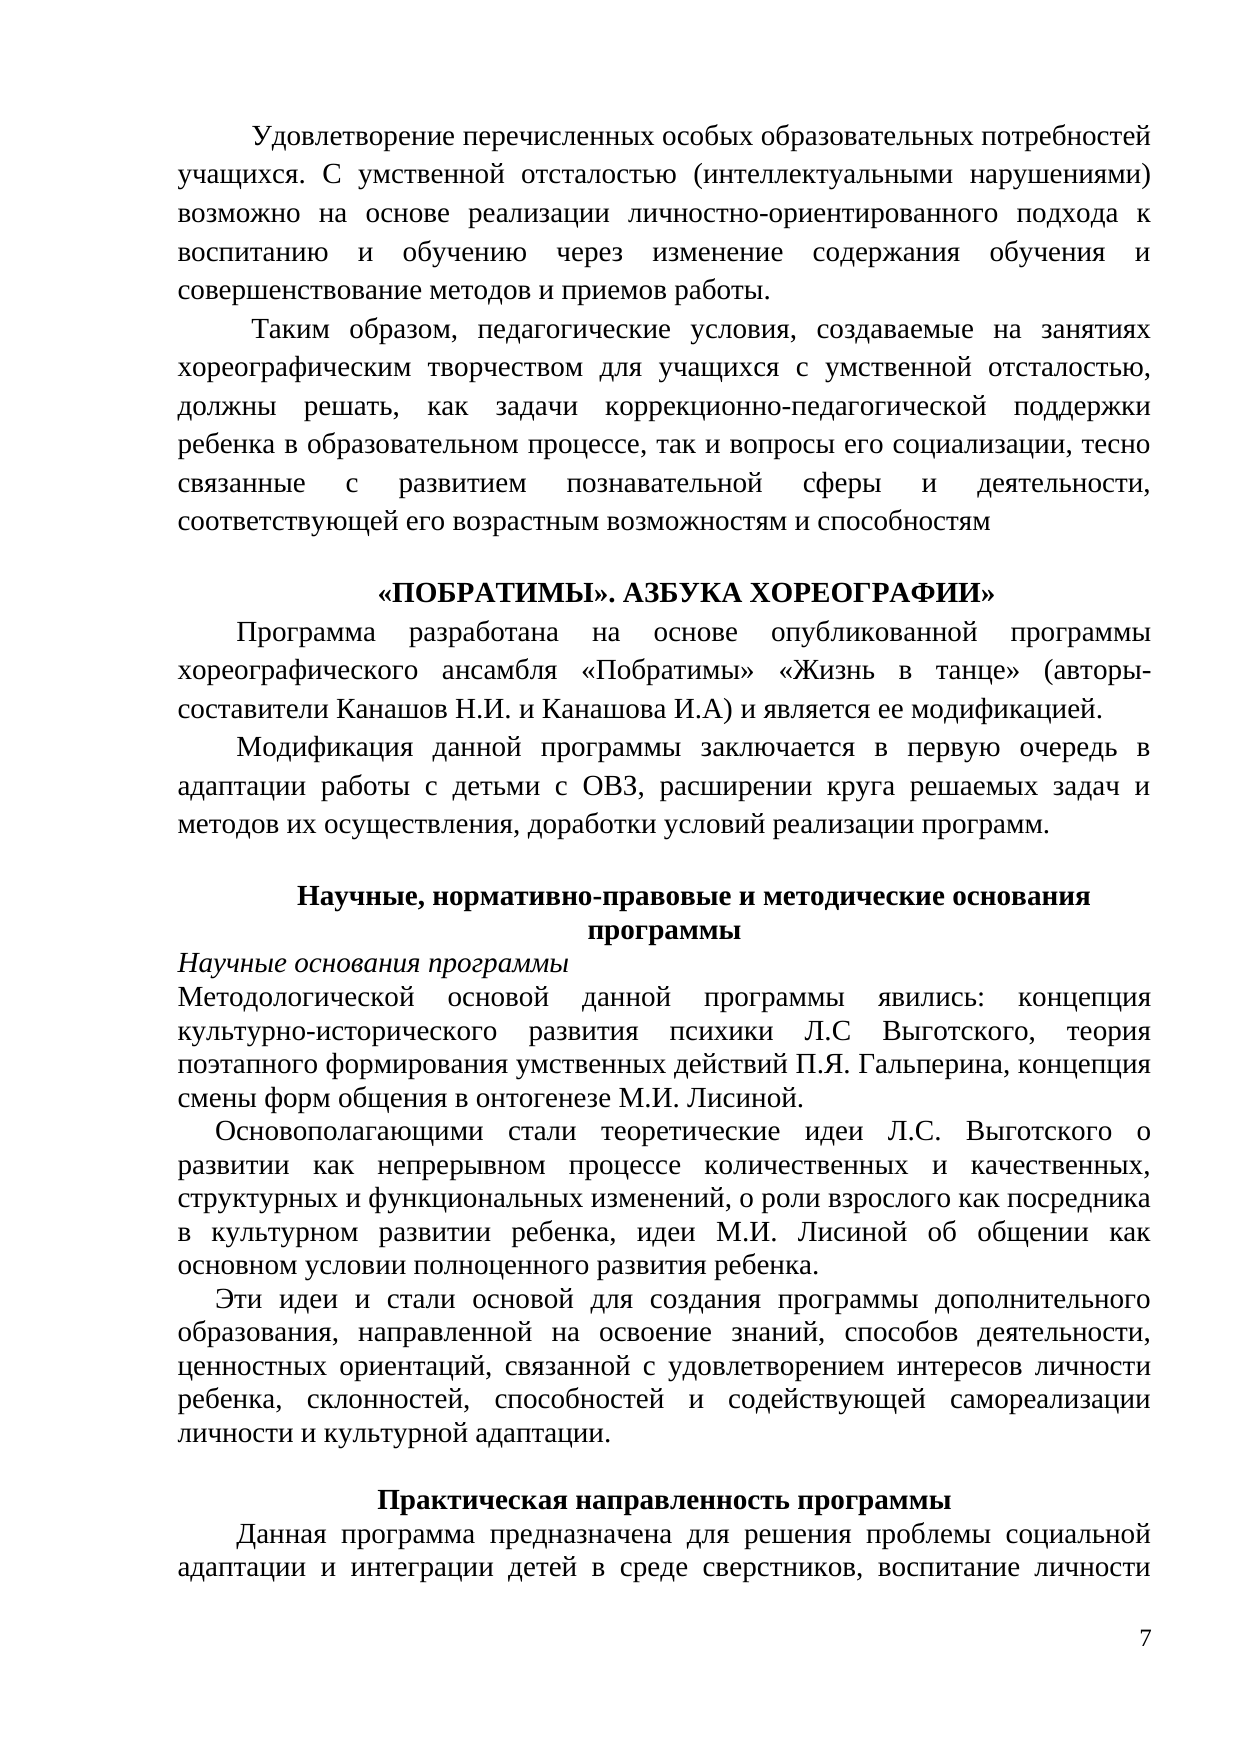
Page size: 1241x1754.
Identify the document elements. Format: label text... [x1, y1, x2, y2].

text Программа разработана на основе опубликованной программы хореографического ансамбля «Побратимы» «Жизнь в танце» (авторы-составители Канашов Н.И. и Канашова И.А) и является ее модификацией. [177, 614, 1152, 724]
text Основополагающими стали теоретические идеи Л.С. Выготского о развитии как непрерывном процессе количественных и качественных, структурных и функциональных изменений, о роли взрослого как посредника в культурном развитии ребенка, идеи М.И. Лисиной об общении как основном условии полноценного развития ребенка. [177, 1113, 1152, 1281]
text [177, 1516, 1152, 1583]
text Научные основания программы [177, 946, 1152, 979]
text Эти идеи и стали основой для создания программы дополнительного образования, направленной на освоение знаний, способов деятельности, ценностных ориентаций, связанной с удовлетворением интересов личности ребенка, склонностей, способностей и содействующей самореализации личности и культурной адаптации. [177, 1281, 1152, 1449]
text Методологической основой данной программы явились: концепция культурно-исторического развития психики Л.С Выготского, теория поэтапного формирования умственных действий П.Я. Гальперина, концепция смены форм общения в онтогенезе М.И. Лисиной. [177, 979, 1152, 1113]
text Таким образом, педагогические условия, создаваемые на занятиях хореографическим творчеством для учащихся с умственной отсталостью, должны решать, как задачи коррекционно-педагогической поддержки ребенка в образовательном процессе, так и вопросы его социализации, тесно связанные с развитием познавательной сферы и деятельности, соответствующей его возрастным возможностям и способностям [177, 311, 1152, 537]
text Модификация данной программы заключается в первую очередь в адаптации работы с детьми с ОВЗ, расширении круга решаемых задач и методов их осуществления, доработки условий реализации программ. [177, 729, 1152, 840]
text Практическая направленность программы [177, 1482, 1152, 1516]
text Научные, нормативно-правовые и методические основания программы [177, 878, 1152, 946]
text Удовлетворение перечисленных особых образовательных потребностей учащихся. С умственной отсталостью (интеллектуальными нарушениями) возможно на основе реализации личностно-ориентированного подхода к воспитанию и обучению через изменение содержания обучения и совершенствование методов и приемов работы. [177, 118, 1152, 306]
text «Побратимы». Азбука хореографии» [177, 575, 1152, 609]
